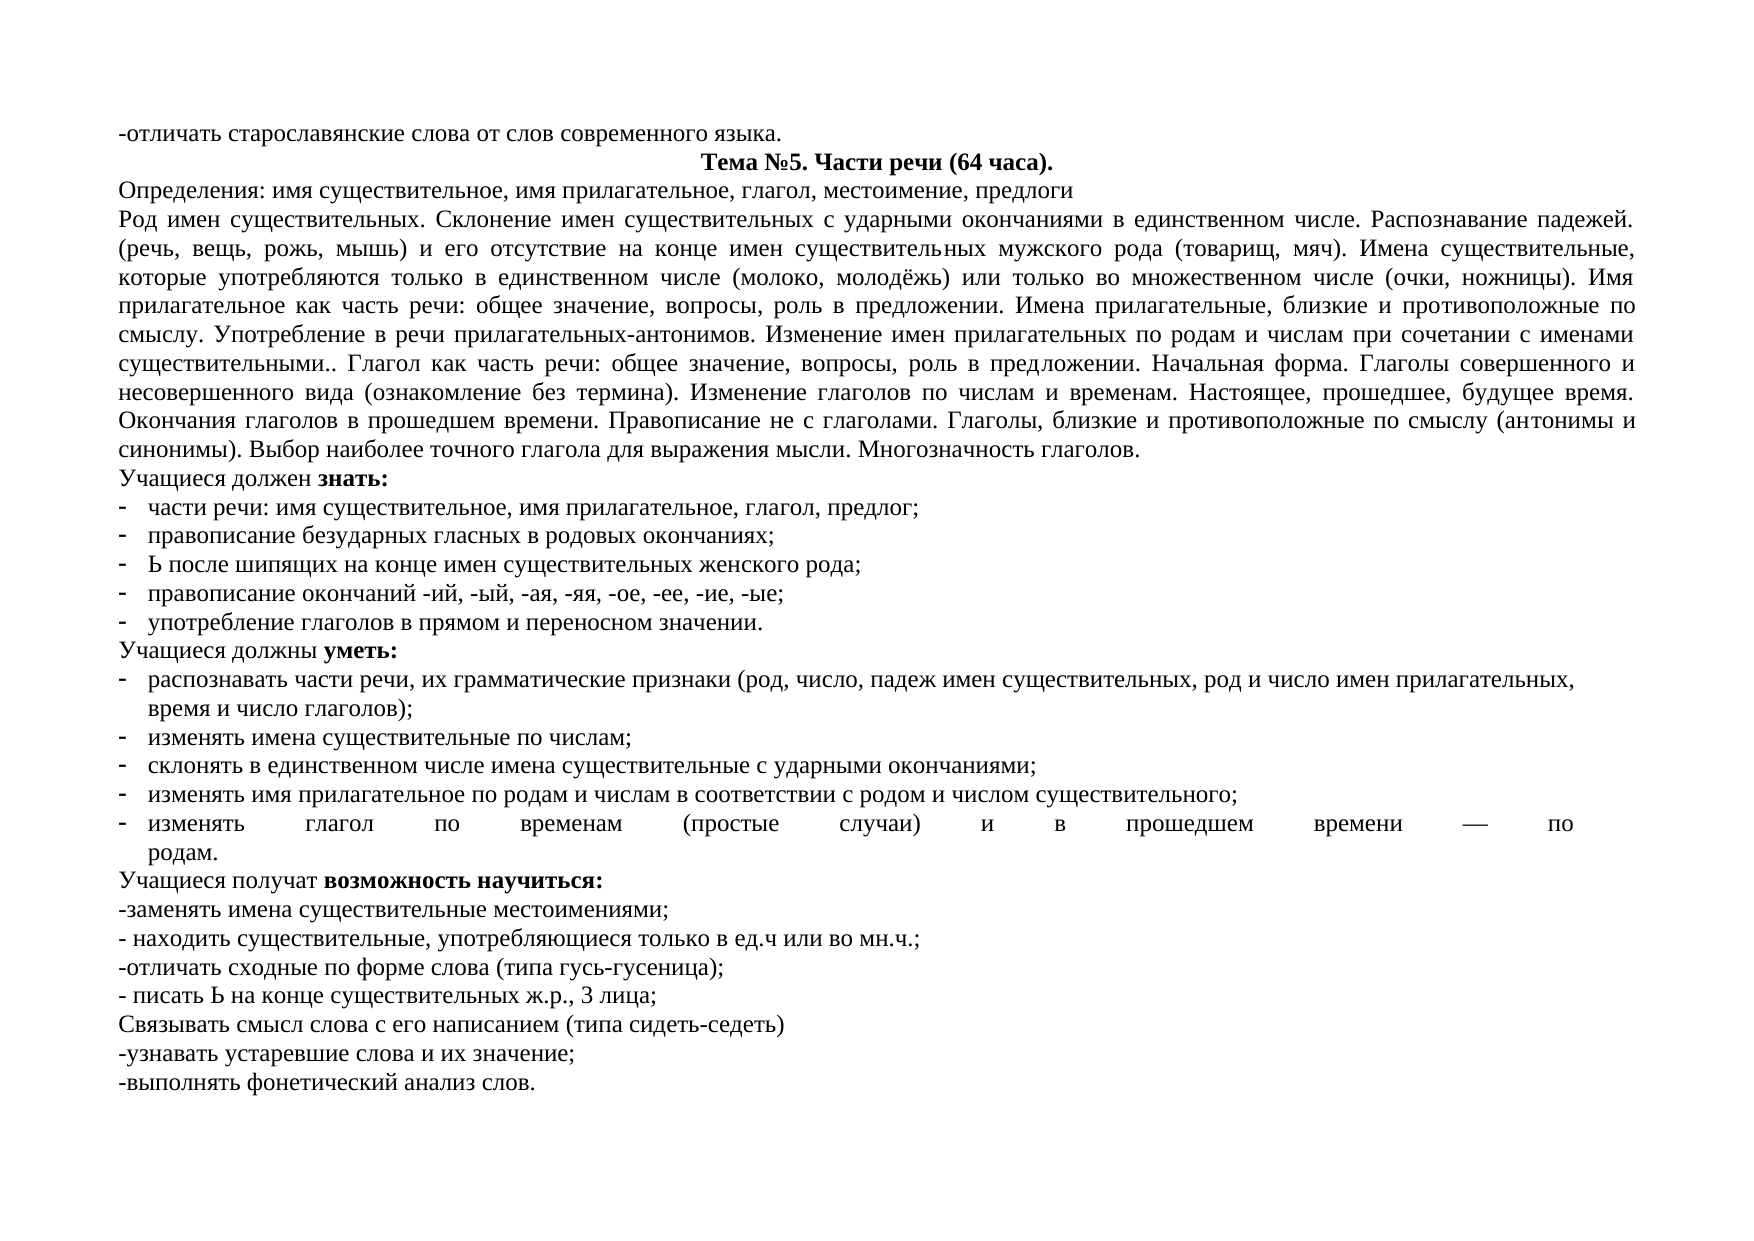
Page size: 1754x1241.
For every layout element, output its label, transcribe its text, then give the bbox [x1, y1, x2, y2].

text -выполнять фонетический анализ слов. [118, 1067, 1636, 1096]
text -узнавать устаревшие слова и их значение; [118, 1038, 1636, 1067]
text Связывать смысл слова с его написанием (типа сидеть-седеть) [118, 1009, 1636, 1038]
text Учащиеся должен знать: [118, 463, 1636, 492]
text Учащиеся получат возможность научиться: [118, 866, 1636, 894]
text Род имен существительных. Склонение имен существительных с ударными окончаниями в единственном числе. Распознавание падежей. (речь, вещь, рожь, мышь) и его отсутствие на конце имен существительных мужского рода (товарищ, мяч). Имена существительные, которые употребляются только в единственном числе (молоко, молодёжь) или только во множественном числе (очки, ножницы). Имя прилагательное как часть речи: общее значение, вопросы, роль в предложении. Имена прилагательные, близкие и противоположные по смыслу. Употребление в речи прилагательных-антонимов. Изменение имен прилагательных по родам и числам при сочетании с именами существительными.. Глагол как часть речи: общее значение, вопросы, роль в предложении. Начальная форма. Глаголы совершенного и несовершенного вида (ознакомление без термина). Изменение глаголов по числам и временам. Настоящее, прошедшее, будущее время. Окончания глаголов в прошедшем времени. Правописание не с глаголами. Глаголы, близкие и противоположные по смыслу (антонимы и синонимы). Выбор наиболее точного глагола для выражения мысли. Многозначность глаголов. [118, 204, 1636, 463]
list правописание окончаний -ий, -ый, -ая, -яя, -ое, -ее, -ие, -ые; [118, 578, 1636, 607]
text - находить существительные, употребляющиеся только в ед.ч или во мн.ч.; [118, 923, 1636, 952]
text - писать Ь на конце существительных ж.р., 3 лица; [118, 981, 1636, 1009]
list склонять в единственном числе имена существительные с ударными окончаниями; [118, 751, 1636, 779]
list изменять имя прилагательное по родам и числам в соответствии с родом и числом существительного; [118, 779, 1636, 808]
list распознавать части речи, их грамматические признаки (род, число, падеж имен существительных, род и число имен прилагательных, время и число глаголов); [118, 664, 1636, 722]
text -отличать сходные по форме слова (типа гусь-гусеница); [118, 952, 1636, 981]
text Тема №5. Части речи (64 часа). [118, 147, 1636, 176]
list изменять глагол по временам (простые случаи) и в прошедшем времени — по родам. [118, 808, 1636, 866]
list Ь после шипящих на конце имен существительных женского рода; [118, 549, 1636, 578]
text Определения: имя существительное, имя прилагательное, глагол, местоимение, предлоги [118, 176, 1636, 204]
text Учащиеся должны уметь: [118, 636, 1636, 664]
list части речи: имя существительное, имя прилагательное, глагол, предлог; [118, 492, 1636, 521]
list правописание безударных гласных в родовых окончаниях; [118, 521, 1636, 549]
list изменять имена существительные по числам; [118, 722, 1636, 751]
list употребление глаголов в прямом и переносном значении. [118, 607, 1636, 636]
text -отличать старославянские слова от слов современного языка. [118, 118, 1636, 147]
text -заменять имена существительные местоимениями; [118, 894, 1636, 923]
